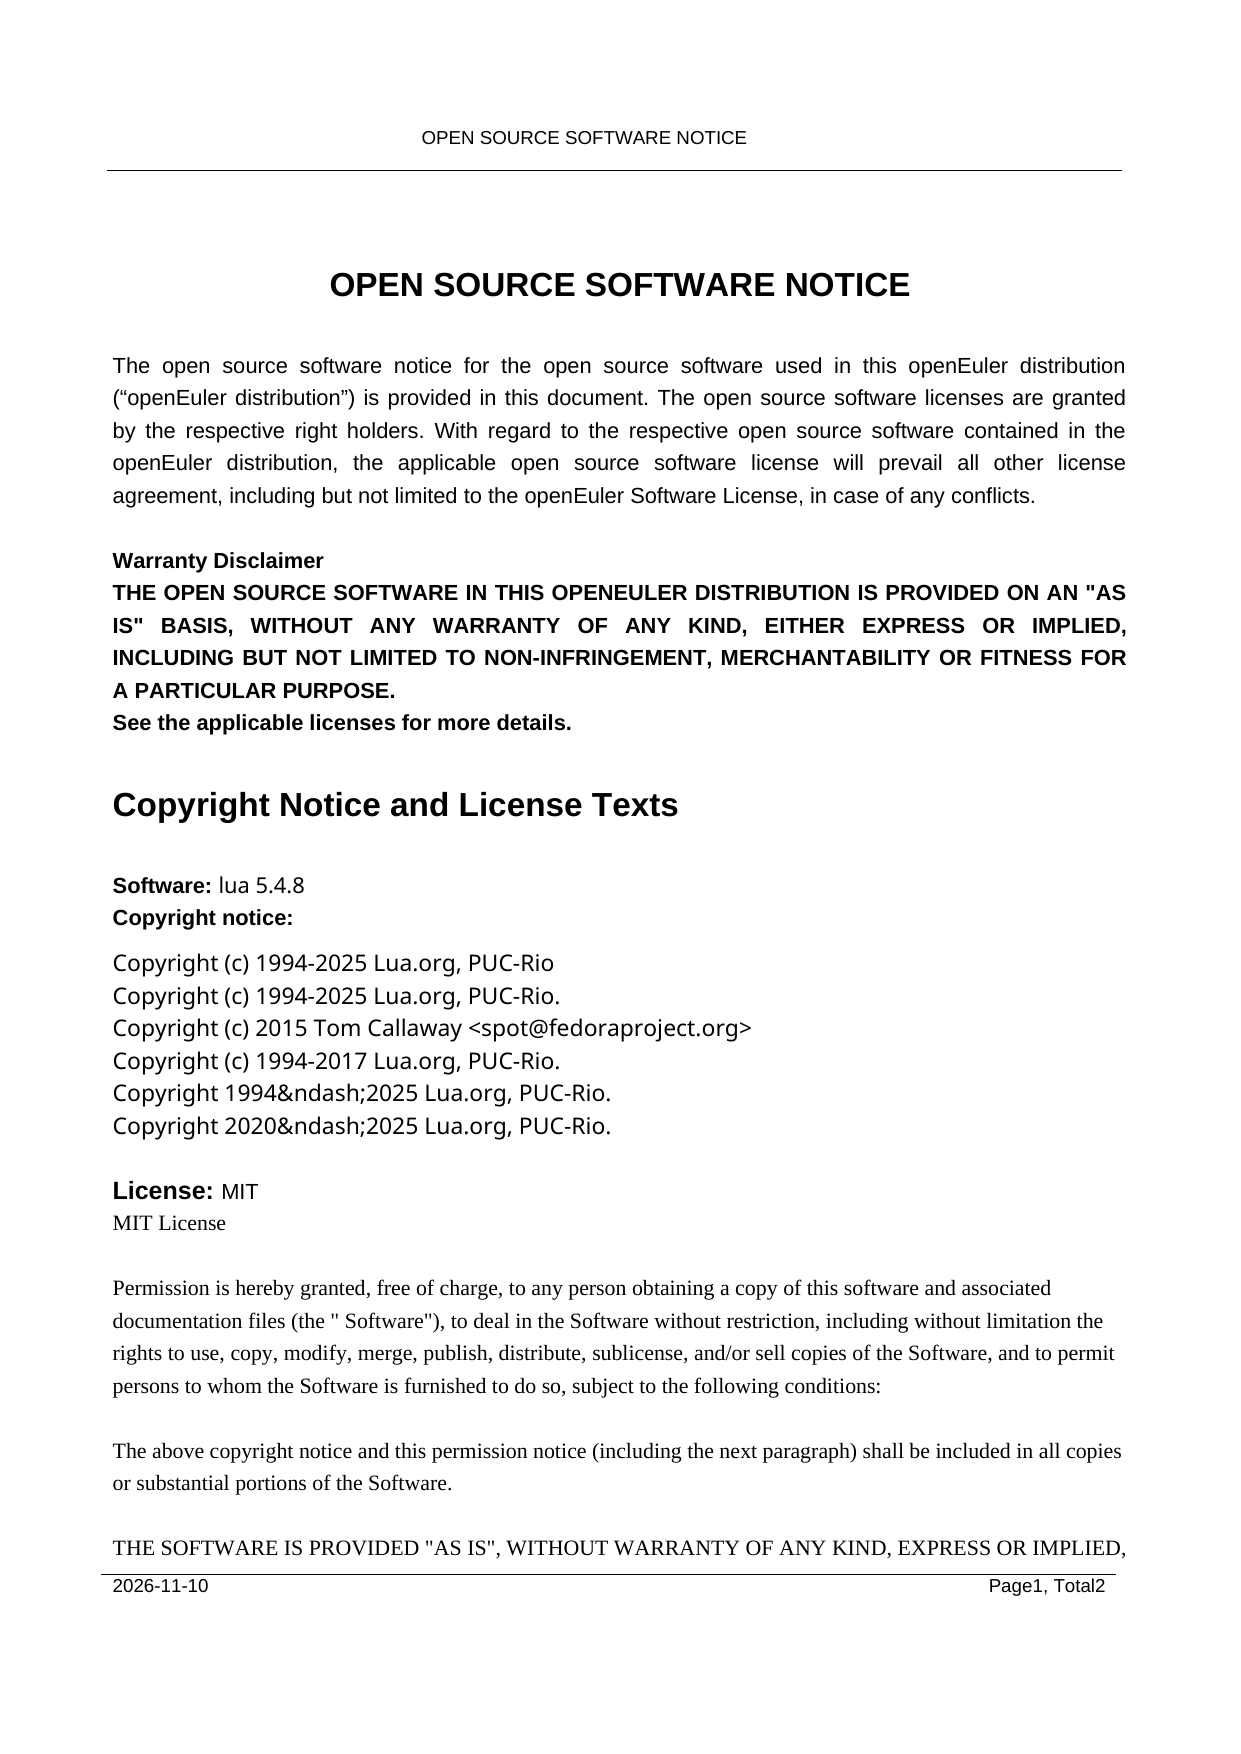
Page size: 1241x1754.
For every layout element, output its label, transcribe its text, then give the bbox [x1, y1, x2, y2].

text Copyright Notice and License Texts [112, 771, 1128, 836]
text Warranty Disclaimer [112, 544, 1128, 576]
text The open source software notice for the open source software used in this openEuler distribution (“openEuler distribution”) is provided in this document. The open source software licenses are granted by the respective right holders. With regard to the respective open source software contained in the openEuler distribution, the applicable open source software license will prevail all other license agreement, including but not limited to the openEuler Software License, in case of any conflicts. [112, 349, 1128, 511]
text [112, 1207, 1128, 1564]
text Copyright notice: [112, 901, 1128, 934]
text THE OPEN SOURCE SOFTWARE IN THIS OPENEULER DISTRIBUTION IS PROVIDED ON AN "AS IS" BASIS, WITHOUT ANY WARRANTY OF ANY KIND, EITHER EXPRESS OR IMPLIED, INCLUDING BUT NOT LIMITED TO NON-INFRINGEMENT, MERCHANTABILITY OR FITNESS FOR A PARTICULAR PURPOSE. See the applicable licenses for more details. [112, 576, 1128, 739]
title Software: lua 5.4.8 [112, 869, 1128, 901]
text OPEN SOURCE SOFTWARE NOTICE [112, 251, 1128, 316]
text License: MIT [112, 1174, 1128, 1207]
text Copyright (c) 1994-2025 Lua.org, PUC-Rio Copyright (c) 1994-2025 Lua.org, PUC-Rio. Copyright (c) 2015 Tom Callaway <spot@fedoraproject.org> Copyright (c) 1994-2017 Lua.org, PUC-Rio. Copyright 1994&ndash;2025 Lua.org, PUC-Rio. Copyright 2020&ndash;2025 Lua.org, PUC-Rio. [112, 947, 1128, 1174]
